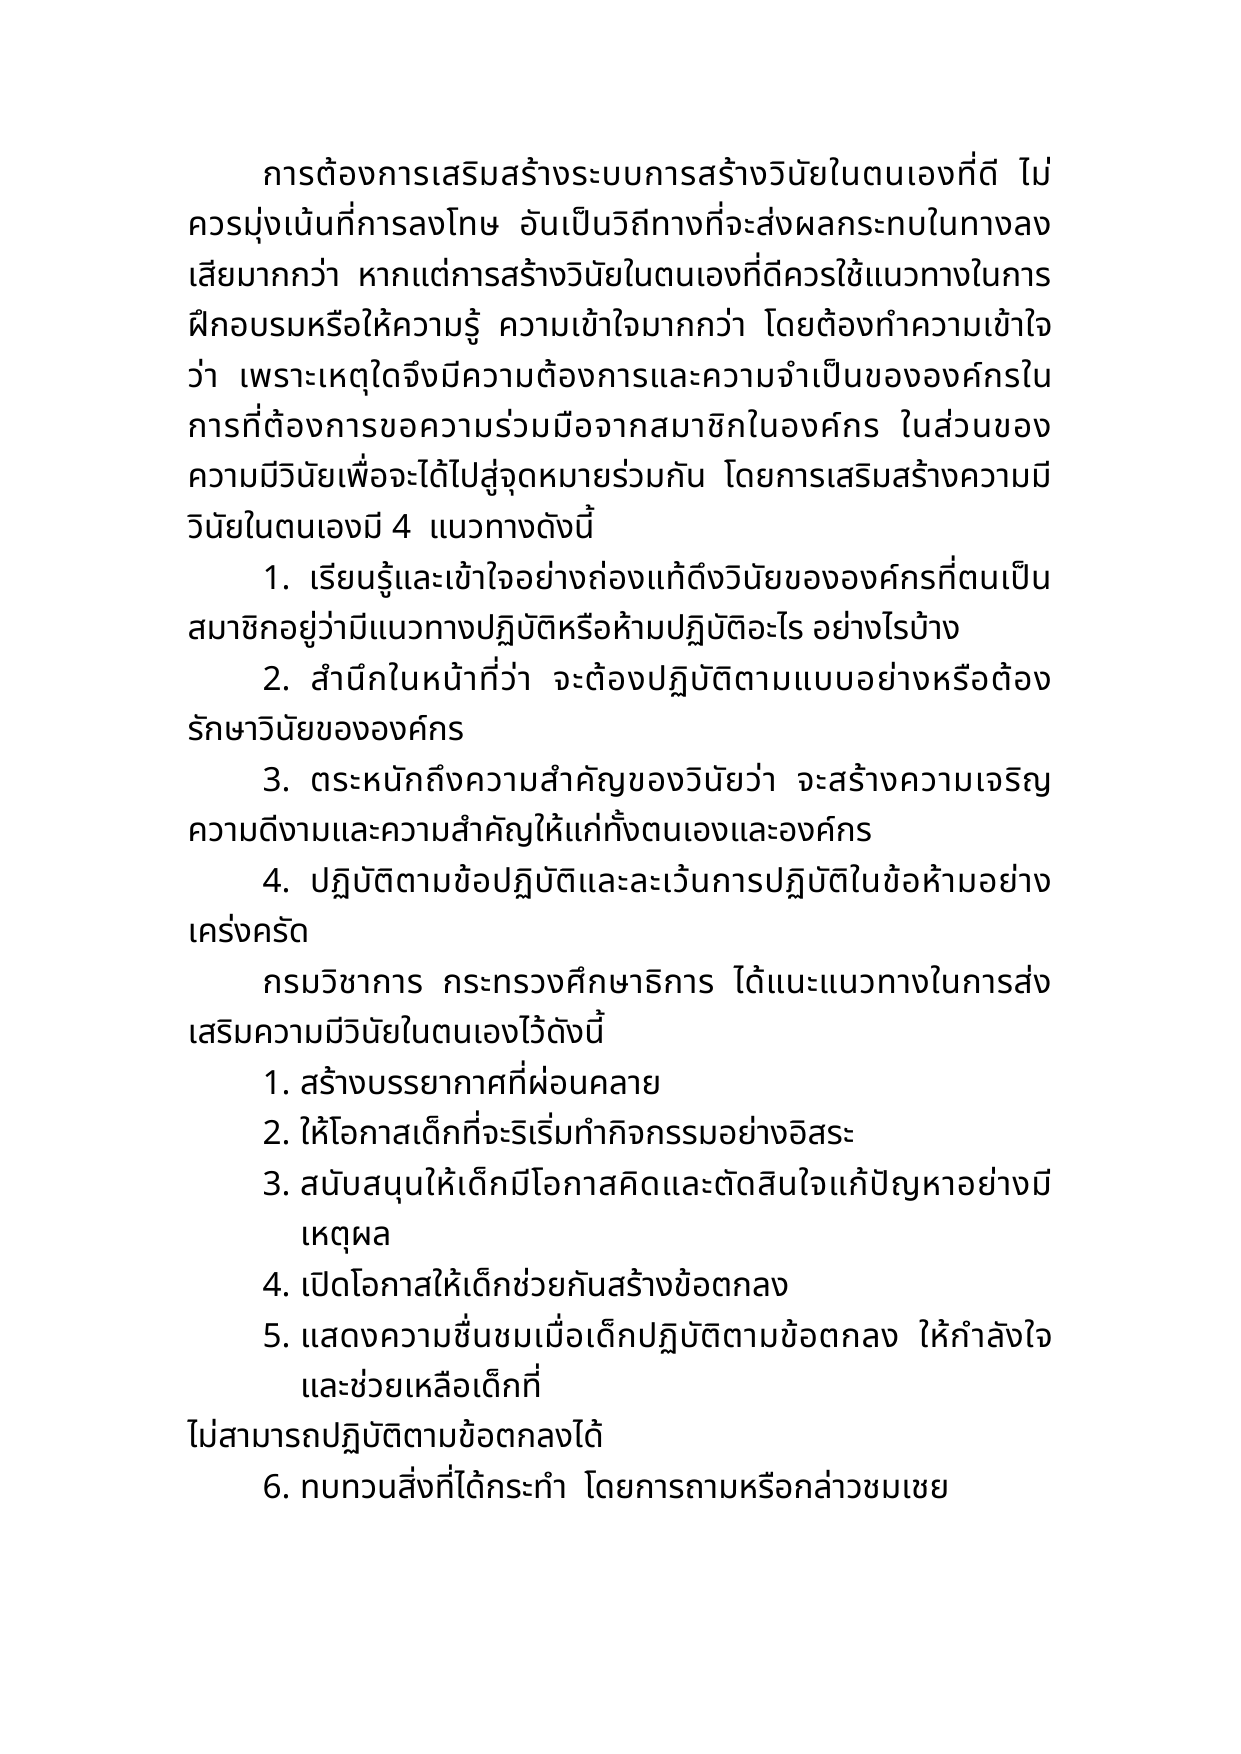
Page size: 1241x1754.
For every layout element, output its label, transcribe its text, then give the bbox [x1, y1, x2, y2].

text กรมวิชาการ กระทรวงศึกษาธิการ ได้แนะแนวทางในการส่งเสริมความมีวินัยในตนเองไว้ดังนี้ [187, 958, 1053, 1058]
list สร้างบรรยากาศที่ผ่อนคลาย [262, 1058, 1053, 1109]
text 4. ปฏิบัติตามข้อปฏิบัติและละเว้นการปฏิบัติในข้อห้ามอย่างเคร่งครัด [187, 857, 1053, 958]
list แสดงความชื่นชมเมื่อเด็กปฏิบัติตามข้อตกลง ให้กำลังใจและช่วยเหลือเด็กที่ [262, 1311, 1053, 1412]
text ไม่สามารถปฏิบัติตามข้อตกลงได้ [187, 1412, 1053, 1463]
list สนับสนุนให้เด็กมีโอกาสคิดและตัดสินใจแก้ปัญหาอย่างมีเหตุผล [262, 1160, 1053, 1261]
text 3. ตระหนักถึงความสำคัญของวินัยว่า จะสร้างความเจริญ ความดีงามและความสำคัญให้แก่ทั้งตนเองและองค์กร [187, 756, 1053, 857]
text 1. เรียนรู้และเข้าใจอย่างถ่องแท้ดึงวินัยขององค์กรที่ตนเป็นสมาชิกอยู่ว่ามีแนวทางปฏิบัติหรือห้ามปฏิบัติอะไร อย่างไรบ้าง [187, 553, 1053, 654]
list เปิดโอกาสให้เด็กช่วยกันสร้างข้อตกลง [262, 1261, 1053, 1311]
text การต้องการเสริมสร้างระบบการสร้างวินัยในตนเองที่ดี ไม่ควรมุ่งเน้นที่การลงโทษ อันเป็นวิถีทางที่จะส่งผลกระทบในทางลงเสียมากกว่า หากแต่การสร้างวินัยในตนเองที่ดีควรใช้แนวทางในการฝึกอบรมหรือให้ความรู้ ความเข้าใจมากกว่า โดยต้องทำความเข้าใจว่า เพราะเหตุใดจึงมีความต้องการและความจำเป็นขององค์กรในการที่ต้องการขอความร่วมมือจากสมาชิกในองค์กร ในส่วนของความมีวินัยเพื่อจะได้ไปสู่จุดหมายร่วมกัน โดยการเสริมสร้างความมีวินัยในตนเองมี 4 แนวทางดังนี้ [187, 150, 1053, 553]
list ทบทวนสิ่งที่ได้กระทำ โดยการถามหรือกล่าวชมเชย [262, 1463, 1053, 1513]
list ให้โอกาสเด็กที่จะริเริ่มทำกิจกรรมอย่างอิสระ [262, 1109, 1053, 1160]
text 2. สำนึกในหน้าที่ว่า จะต้องปฏิบัติตามแบบอย่างหรือต้องรักษาวินัยขององค์กร [187, 654, 1053, 756]
